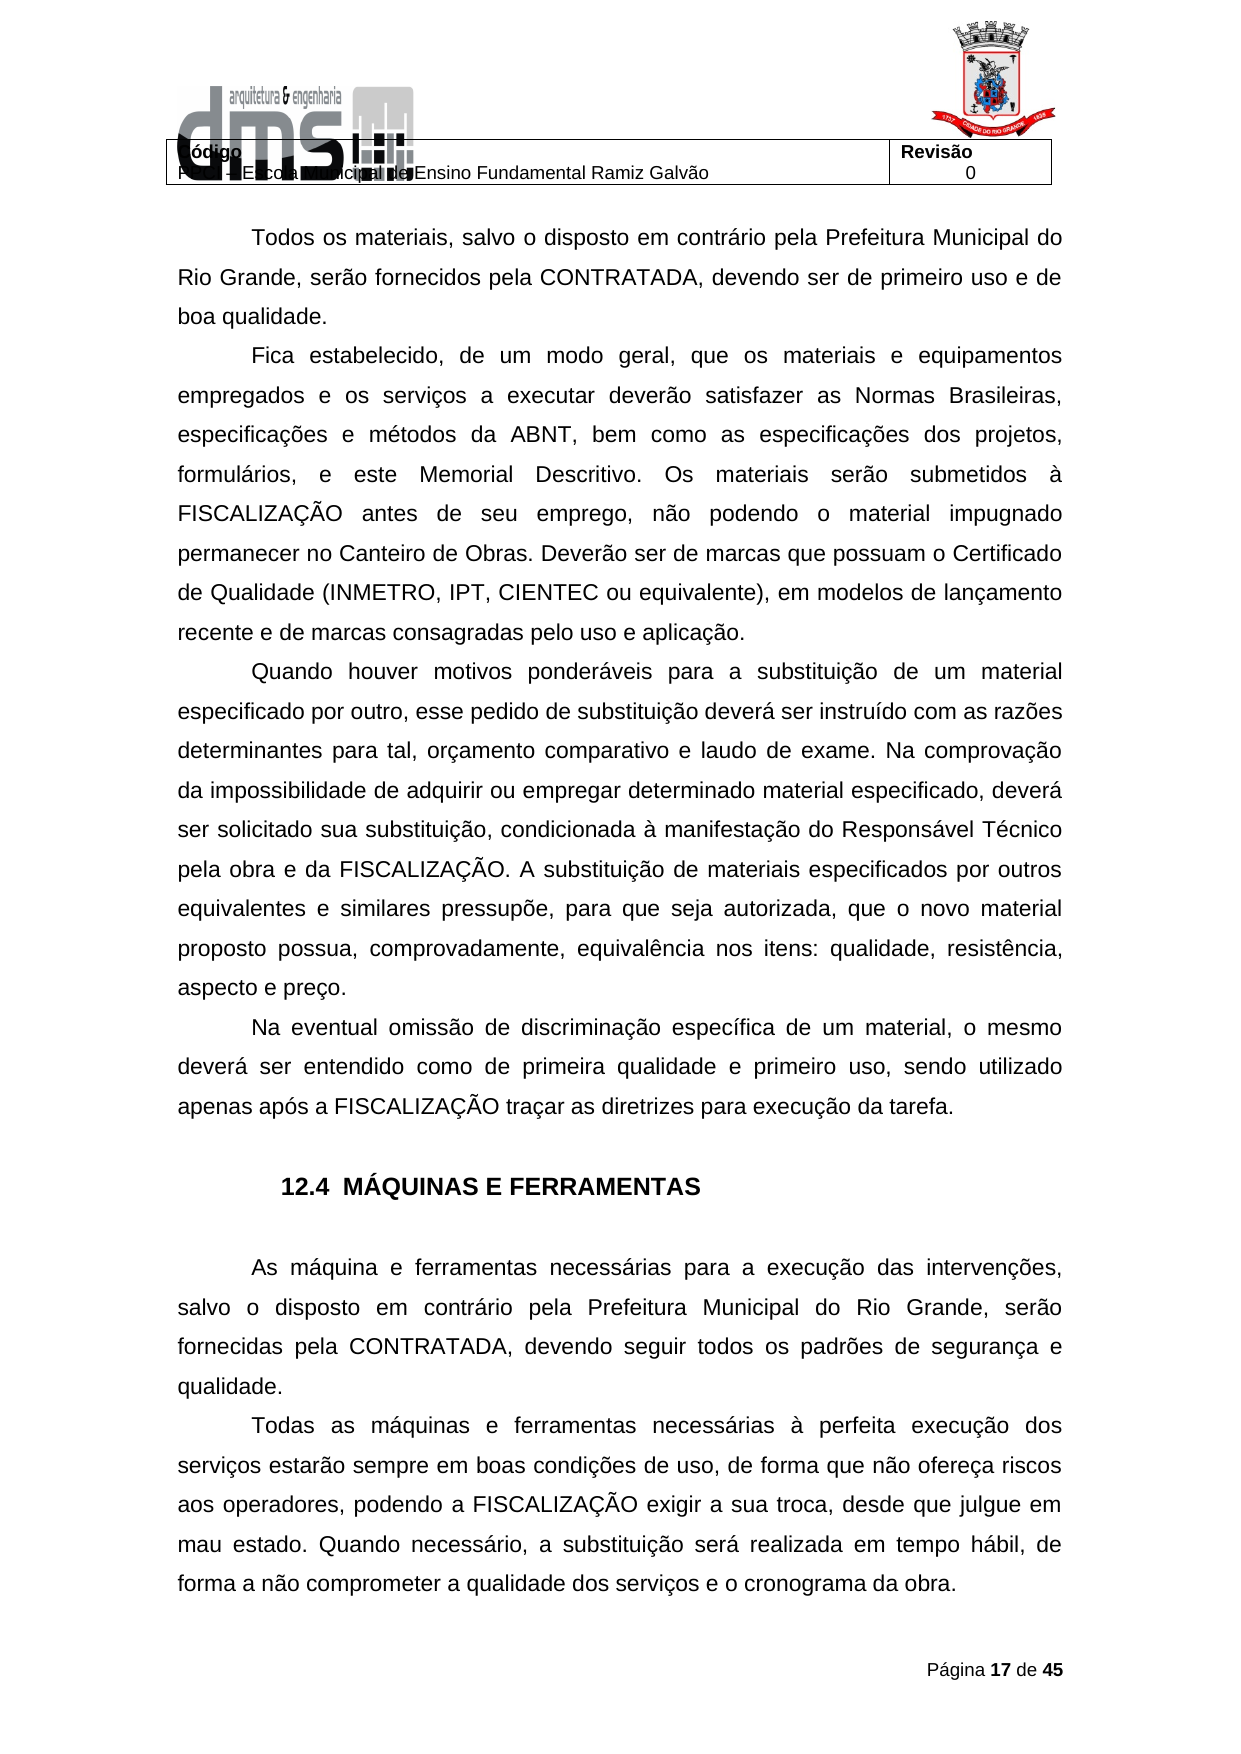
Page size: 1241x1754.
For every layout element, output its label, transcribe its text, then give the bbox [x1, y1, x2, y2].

text Fica estabelecido, de um modo geral, que os materiais e equipamentos empregados e os serviços a executar deverão satisfazer as Normas Brasileiras, especificações e métodos da ABNT, bem como as especificações dos projetos, formulários, e este Memorial Descritivo. Os materiais serão submetidos à FISCALIZAÇÃO antes de seu emprego, não podendo o material impugnado permanecer no Canteiro de Obras. Deverão ser de marcas que possuam o Certificado de Qualidade (INMETRO, IPT, CIENTEC ou equivalente), em modelos de lançamento recente e de marcas consagradas pelo uso e aplicação. [177, 342, 1063, 645]
picture [177, 140, 414, 181]
text Todos os materiais, salvo o disposto em contrário pela Prefeitura Municipal do Rio Grande, serão fornecidos pela CONTRATADA, devendo ser de primeiro uso e de boa qualidade. [177, 224, 1063, 329]
picture [931, 21, 1056, 138]
subtitle MÁQUINAS E FERRAMENTAS [177, 1172, 1063, 1200]
text Todas as máquinas e ferramentas necessárias à perfeita execução dos serviços estarão sempre em boas condições de uso, de forma que não ofereça riscos aos operadores, podendo a FISCALIZAÇÃO exigir a sua troca, desde que julgue em mau estado. Quando necessário, a substituição será realizada em tempo hábil, de forma a não comprometer a qualidade dos serviços e o cronograma da obra. [177, 1412, 1063, 1596]
text Quando houver motivos ponderáveis para a substituição de um material especificado por outro, esse pedido de substituição deverá ser instruído com as razões determinantes para tal, orçamento comparativo e laudo de exame. Na comprovação da impossibilidade de adquirir ou empregar determinado material especificado, deverá ser solicitado sua substituição, condicionada à manifestação do Responsável Técnico pela obra e da FISCALIZAÇÃO. A substituição de materiais especificados por outros equivalentes e similares pressupõe, para que seja autorizada, que o novo material proposto possua, comprovadamente, equivalência nos itens: qualidade, resistência, aspecto e preço. [177, 658, 1063, 1001]
picture [177, 86, 414, 139]
text As máquina e ferramentas necessárias para a execução das intervenções, salvo o disposto em contrário pela Prefeitura Municipal do Rio Grande, serão fornecidas pela CONTRATADA, devendo seguir todos os padrões de segurança e qualidade. [177, 1254, 1063, 1399]
text Na eventual omissão de discriminação específica de um material, o mesmo deverá ser entendido como de primeira qualidade e primeiro uso, sendo utilizado apenas após a FISCALIZAÇÃO traçar as diretrizes para execução da tarefa. [177, 1014, 1063, 1119]
